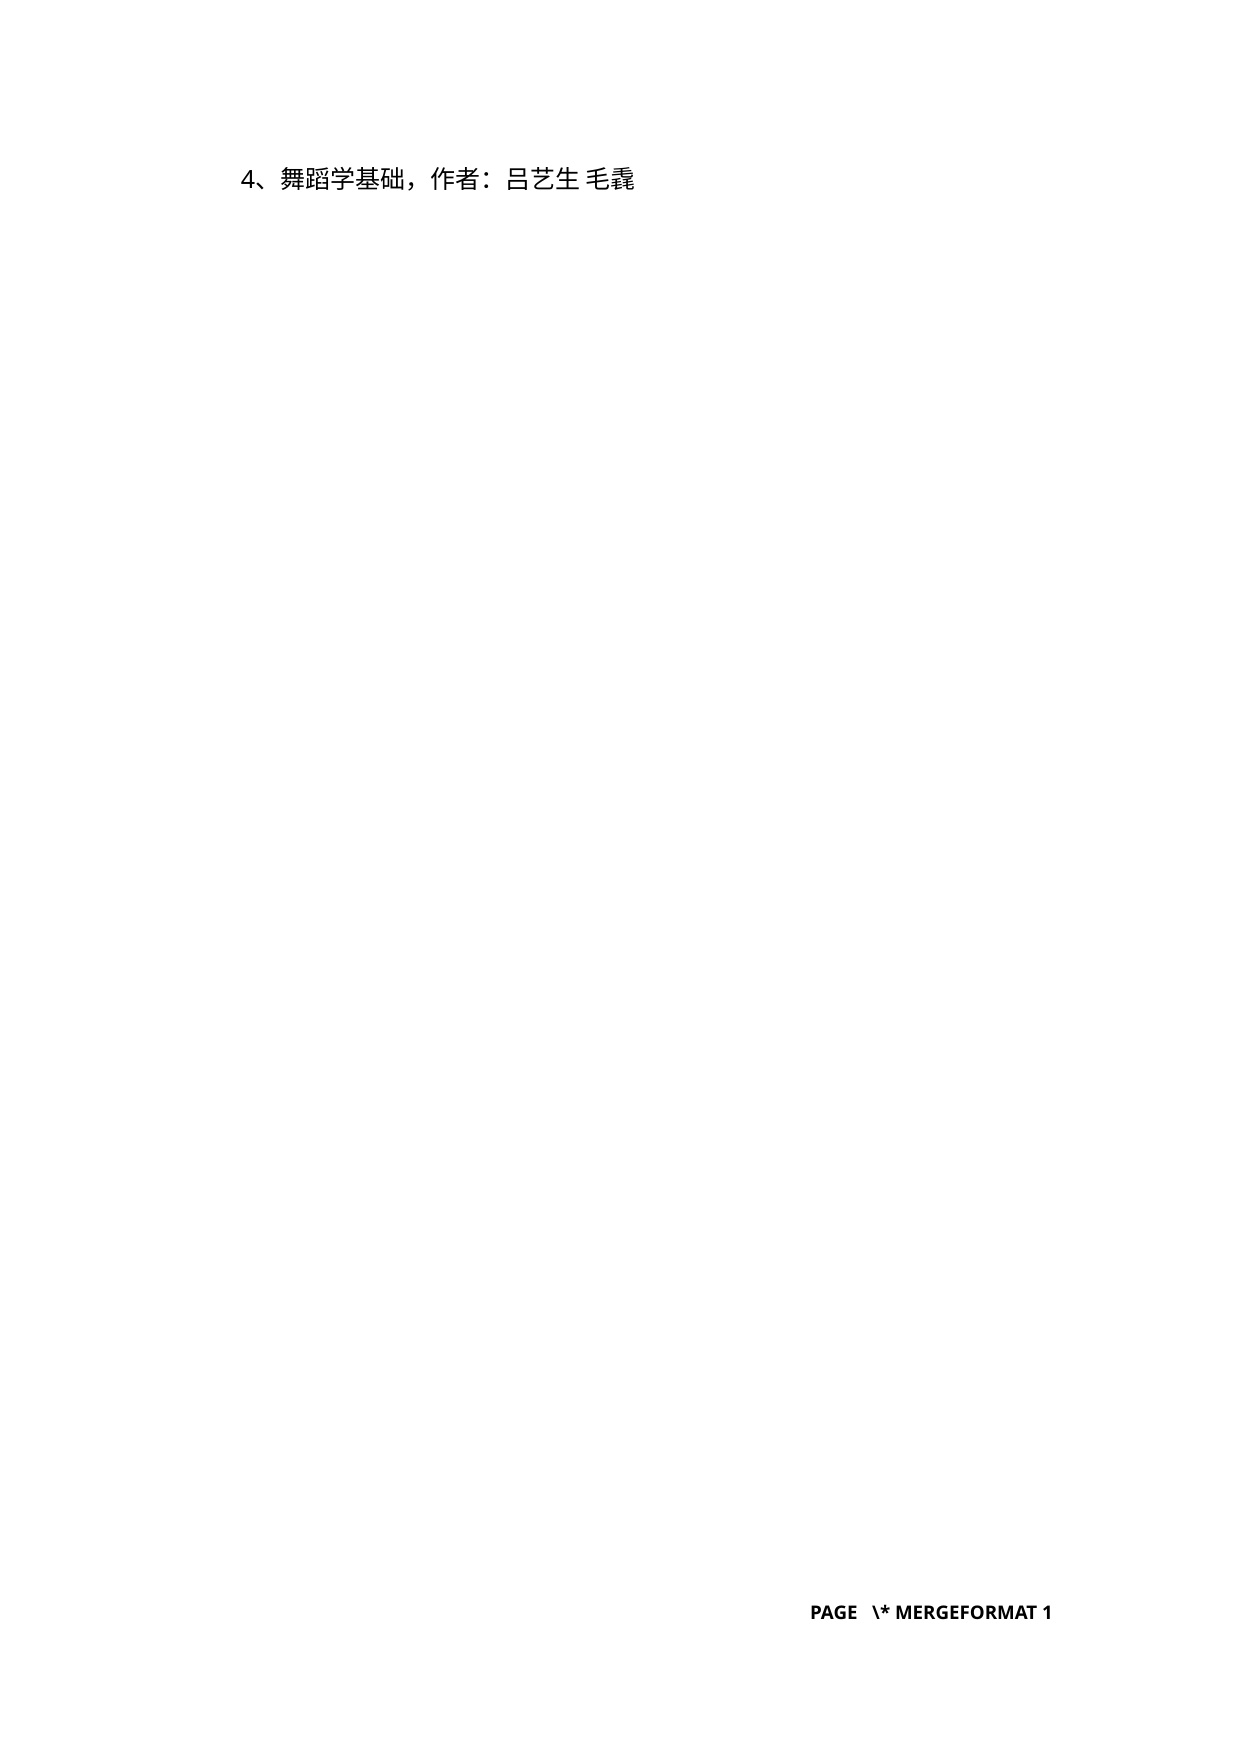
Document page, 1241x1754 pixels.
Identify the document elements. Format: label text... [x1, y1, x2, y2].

list 4、舞蹈学基础，作者：吕艺生 毛毳 [241, 160, 1053, 196]
